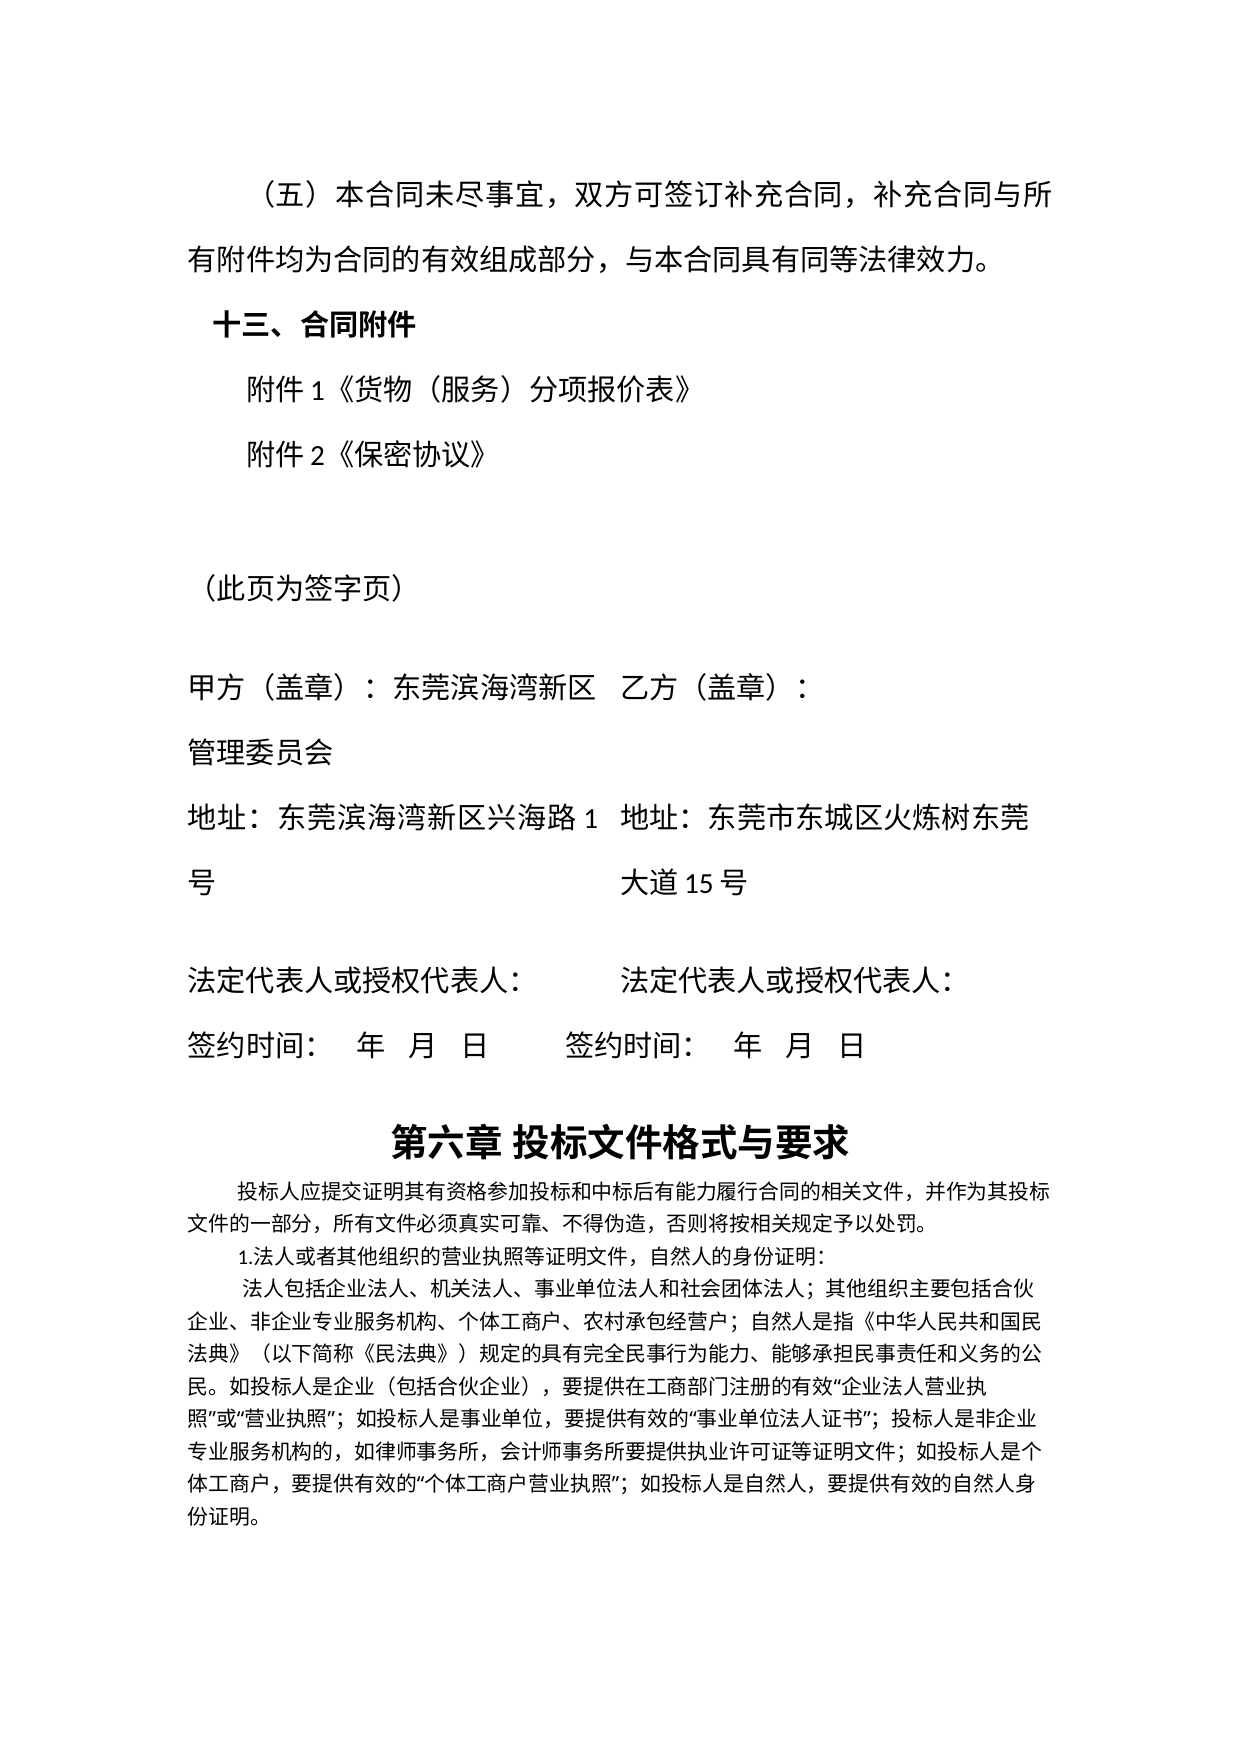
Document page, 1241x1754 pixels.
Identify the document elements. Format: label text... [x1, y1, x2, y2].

table_cell 地址：东莞滨海湾新区兴海路1号 [176, 785, 609, 947]
table_header 甲方（盖章）：东莞滨海湾新区管理委员会 [176, 655, 609, 785]
text 签约时间： 年 月 日 签约时间： 年 月 日 [187, 1012, 1053, 1077]
text 附件1《货物（服务）分项报价表》 [187, 357, 1053, 422]
text （五）本合同未尽事宜，双方可签订补充合同，补充合同与所有附件均为合同的有效组成部分，与本合同具有同等法律效力。 十三、合同附件 [187, 162, 1053, 357]
text 附件2《保密协议》 [187, 422, 1053, 487]
text 1.法人或者其他组织的营业执照等证明文件，自然人的身份证明： [187, 1240, 1053, 1272]
table_cell 地址：东莞市东城区火炼树东莞大道15号 [609, 785, 1041, 947]
text 法人包括企业法人、机关法人、事业单位法人和社会团体法人；其他组织主要包括合伙企业、非企业专业服务机构、个体工商户、农村承包经营户；自然人是指《中华人民共和国民法典》（以下简称《民法典》）规定的具有完全民事行为能力、能够承担民事责任和义务的公民。如投标人是企业（包括合伙企业），要提供在工商部门注册的有效“企业法人营业执照”或“营业执照”；如投标人是事业单位，要提供有效的“事业单位法人证书”；投标人是非企业专业服务机构的，如律师事务所，会计师事务所要提供执业许可证等证明文件；如投标人是个体工商户，要提供有效的“个体工商户营业执照”；如投标人是自然人，要提供有效的自然人身份证明。 [187, 1272, 1053, 1532]
table_header 乙方（盖章）： [609, 655, 1041, 785]
text 第六章 投标文件格式与要求 [187, 1110, 1053, 1175]
table_cell 法定代表人或授权代表人： [176, 947, 609, 1012]
text （此页为签字页） [187, 555, 1053, 620]
text 投标人应提交证明其有资格参加投标和中标后有能力履行合同的相关文件，并作为其投标文件的一部分，所有文件必须真实可靠、不得伪造，否则将按相关规定予以处罚。 [187, 1175, 1053, 1240]
table_cell 法定代表人或授权代表人： [609, 947, 1041, 1012]
